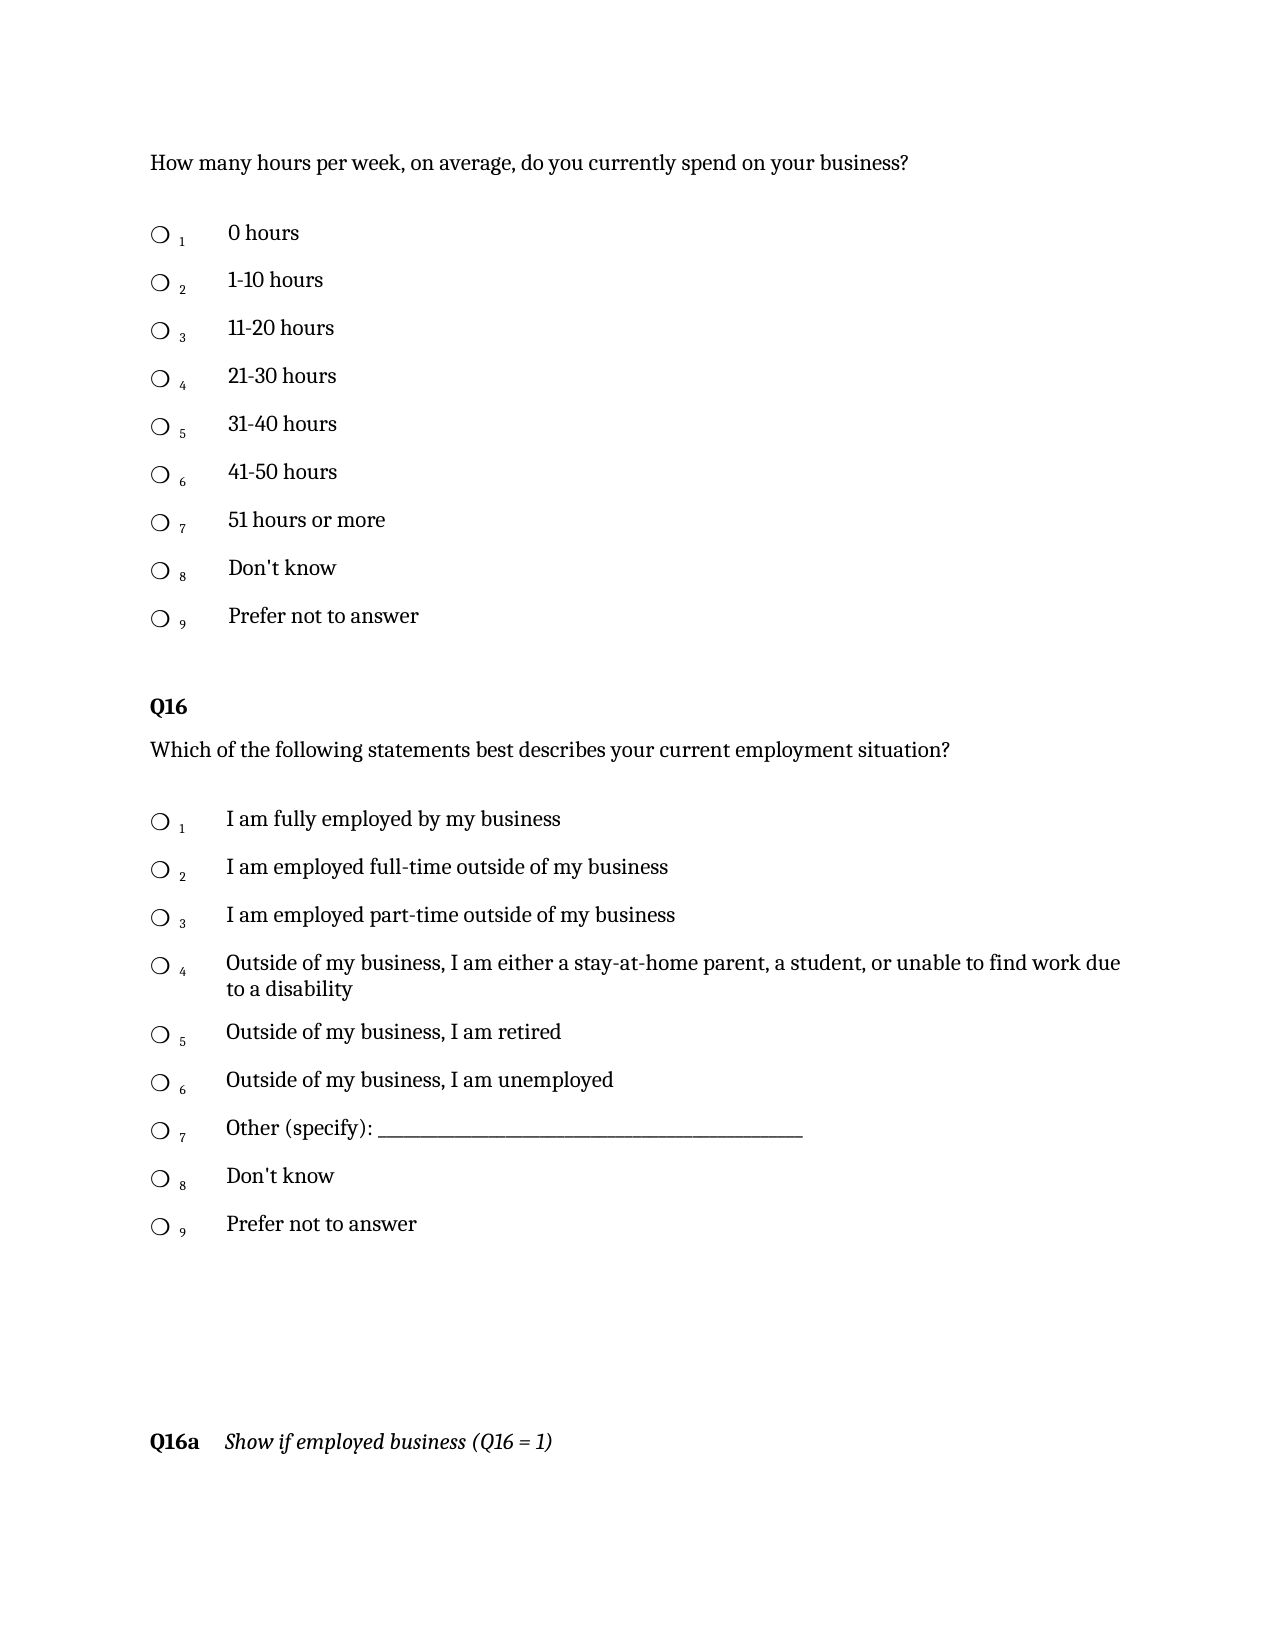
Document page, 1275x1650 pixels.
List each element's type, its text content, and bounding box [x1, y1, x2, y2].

table_cell Other (specify): __________________________________________________ [226, 1115, 1125, 1163]
table_cell Don't know [226, 1163, 1125, 1211]
table_cell ❍ 4 [150, 363, 228, 411]
table_cell Prefer not to answer [228, 603, 1125, 651]
table_cell Prefer not to answer [226, 1211, 1125, 1259]
table_cell ❍ 4 [150, 950, 226, 1019]
table_cell ❍ 6 [150, 1067, 226, 1115]
table_cell ❍ 9 [150, 1211, 226, 1259]
table_cell ❍ 5 [150, 1019, 226, 1067]
table_header I am fully employed by my business [226, 806, 1125, 854]
table_cell Outside of my business, I am unemployed [226, 1067, 1125, 1115]
table_cell Don't know [228, 555, 1125, 603]
table_cell I am employed full-time outside of my business [226, 854, 1125, 902]
text Q16a Show if employed business (Q16 = 1) [150, 1429, 1125, 1455]
table_cell ❍ 7 [150, 507, 228, 555]
table_cell ❍ 2 [150, 854, 226, 902]
text Q16 [150, 694, 1125, 720]
table_cell ❍ 3 [150, 315, 228, 363]
table_cell ❍ 8 [150, 555, 228, 603]
table_cell 51 hours or more [228, 507, 1125, 555]
table_header 0 hours [228, 219, 1125, 267]
table_cell ❍ 3 [150, 902, 226, 950]
table_cell Outside of my business, I am either a stay-at-home parent, a student, or unable to find work due to a disability [226, 950, 1125, 1019]
table_cell 1-10 hours [228, 267, 1125, 315]
table_cell 31-40 hours [228, 411, 1125, 459]
table_cell 21-30 hours [228, 363, 1125, 411]
table_cell I am employed part-time outside of my business [226, 902, 1125, 950]
table_cell Outside of my business, I am retired [226, 1019, 1125, 1067]
text How many hours per week, on average, do you currently spend on your business? [150, 150, 1125, 203]
table_cell 41-50 hours [228, 459, 1125, 507]
table_cell 11-20 hours [228, 315, 1125, 363]
table_cell ❍ 5 [150, 411, 228, 459]
table_header ❍ 1 [150, 806, 226, 854]
table_cell ❍ 7 [150, 1115, 226, 1163]
table_cell ❍ 2 [150, 267, 228, 315]
table_cell ❍ 8 [150, 1163, 226, 1211]
text Which of the following statements best describes your current employment situation? [150, 737, 1125, 789]
table_cell ❍ 6 [150, 459, 228, 507]
table_header ❍ 1 [150, 219, 228, 267]
table_cell ❍ 9 [150, 603, 228, 651]
